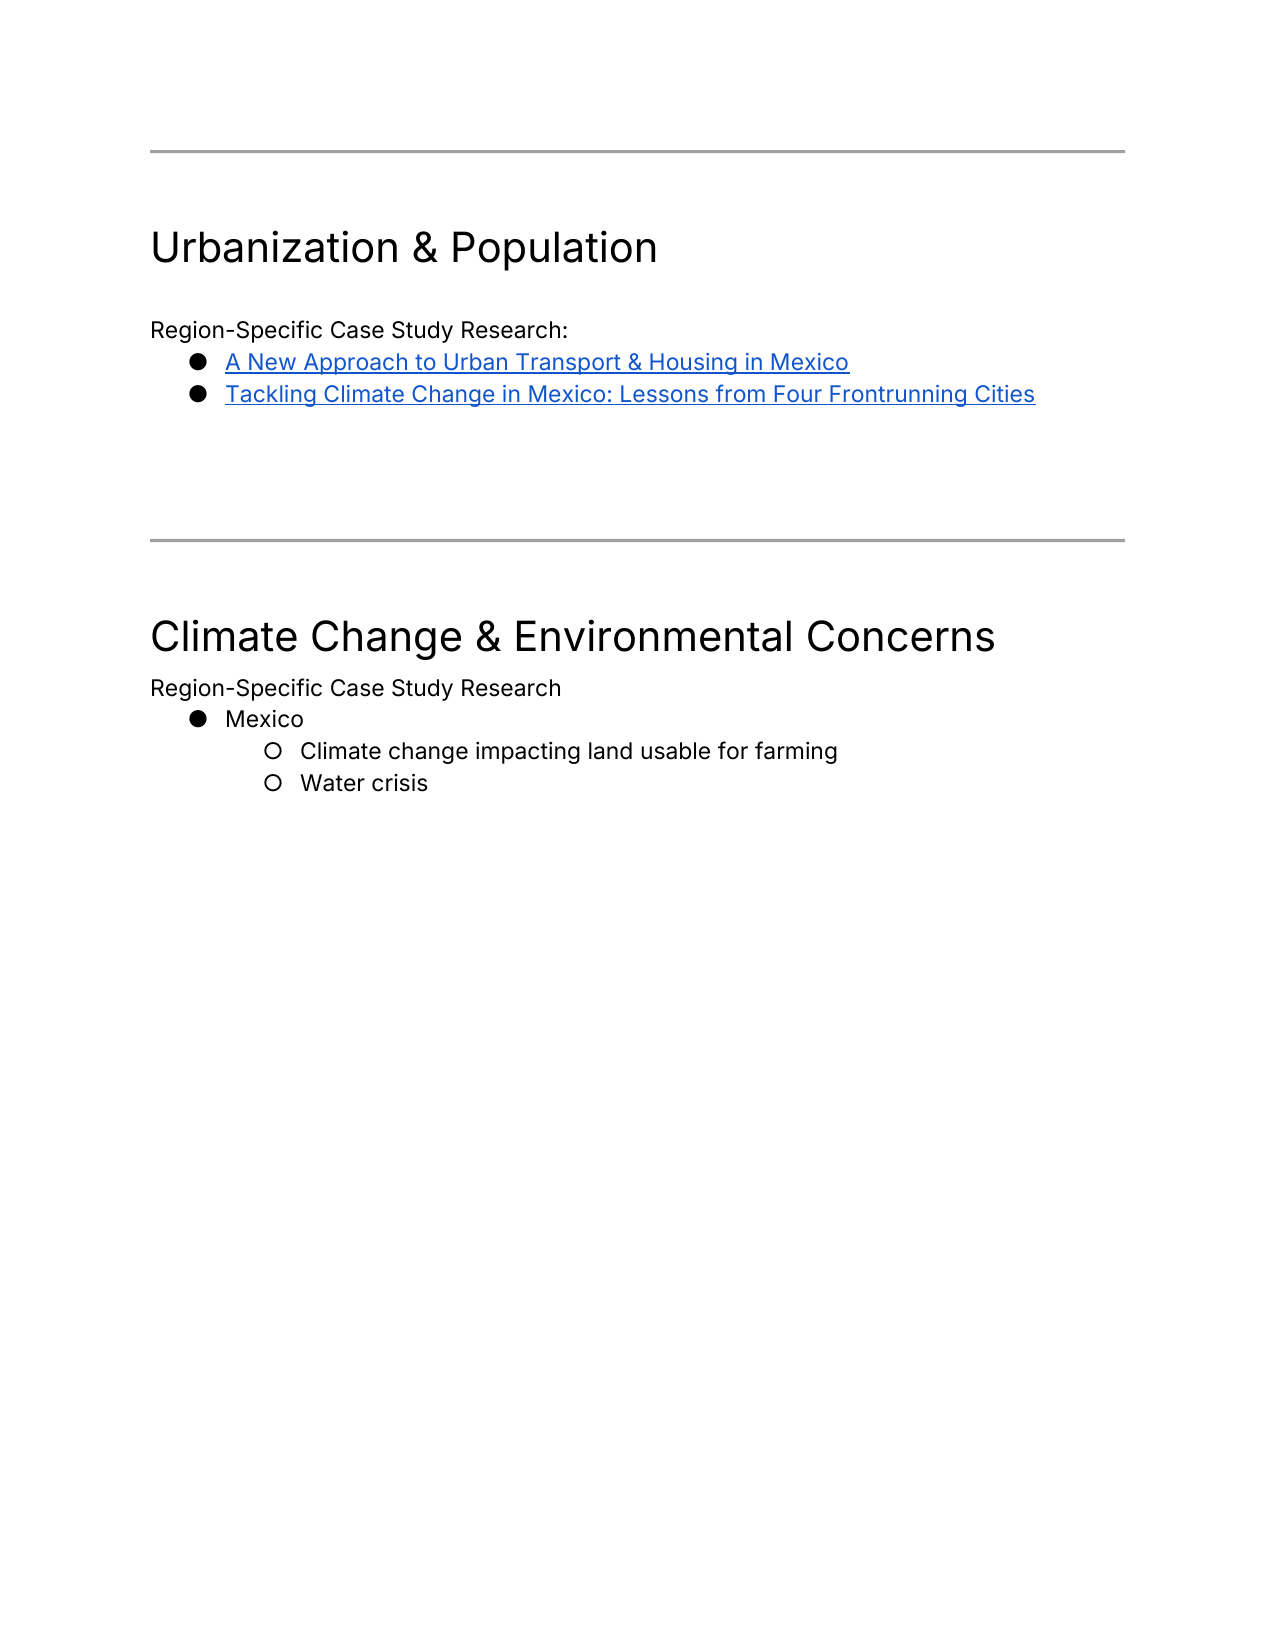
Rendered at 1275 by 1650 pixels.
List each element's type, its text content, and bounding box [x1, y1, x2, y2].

list A New Approach to Urban Transport & Housing in Mexico [187, 348, 1125, 376]
list Water crisis [262, 769, 1125, 797]
subtitle Climate Change & Environmental Concerns [150, 611, 1125, 661]
text Region-Specific Case Study Research [150, 674, 1125, 701]
list Tackling Climate Change in Mexico: Lessons from Four Frontrunning Cities [187, 380, 1125, 408]
list Mexico [187, 706, 1125, 733]
text Region-Specific Case Study Research: [150, 317, 1125, 344]
subtitle Urbanization & Population [150, 222, 1125, 272]
list Climate change impacting land usable for farming [262, 737, 1125, 765]
